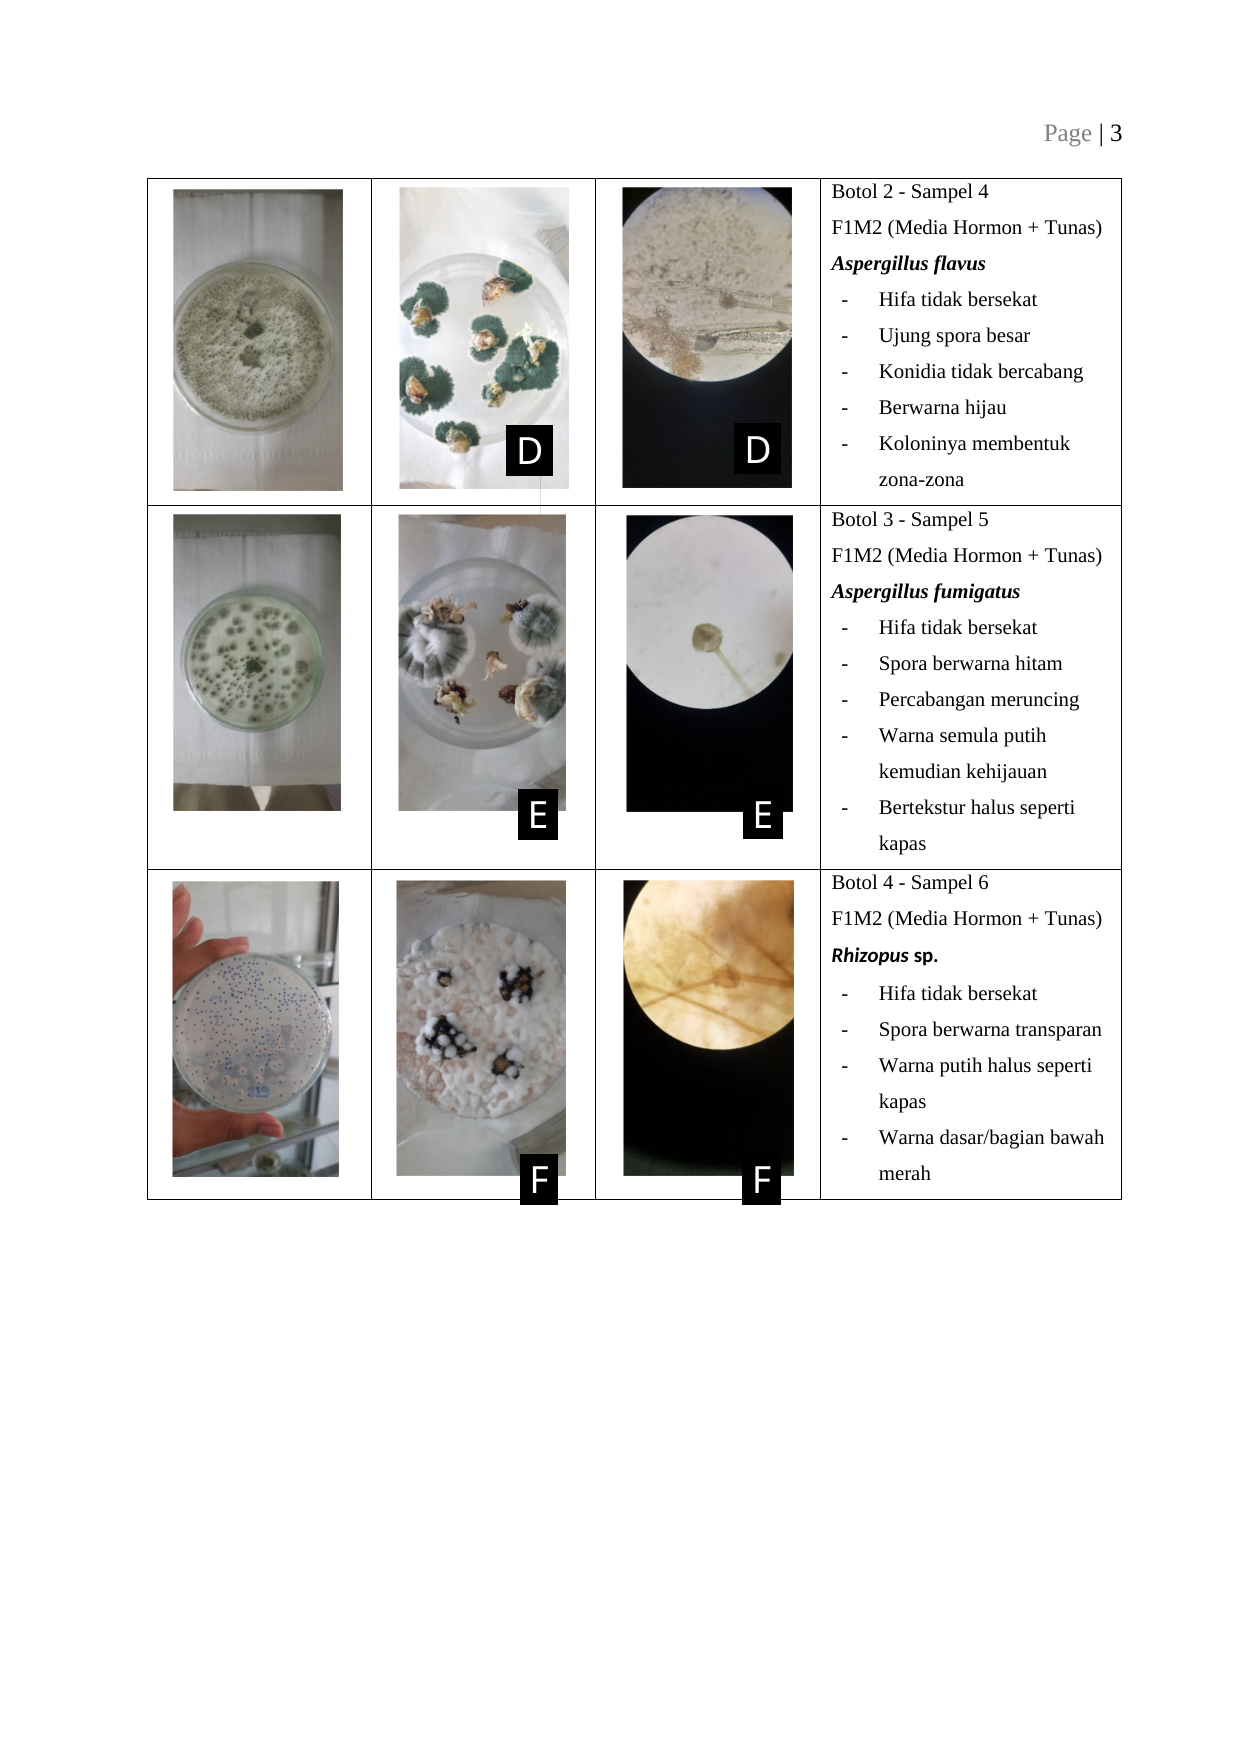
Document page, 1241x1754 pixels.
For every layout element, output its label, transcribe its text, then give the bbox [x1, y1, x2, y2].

picture [174, 190, 343, 491]
table_cell Botol 4 - Sampel 6 F1M2 (Media Hormon + Tunas) Rhizopus sp. Hifa tidak bersekat Spora berwarna transparan Warna putih halus seperti kapas Warna dasar/bagian bawah merah [821, 870, 1121, 1199]
table_cell [596, 506, 820, 869]
table_cell [148, 179, 371, 505]
table_cell [148, 506, 371, 869]
picture [397, 881, 566, 1176]
picture [627, 516, 793, 812]
table_cell Botol 2 - Sampel 4 F1M2 (Media Hormon + Tunas) Aspergillus flavus Hifa tidak bersekat Ujung spora besar Konidia tidak bercabang Berwarna hijau Koloninya membentuk zona-zona [821, 179, 1121, 505]
table_cell [372, 506, 595, 869]
table_cell [372, 179, 595, 505]
picture [624, 881, 794, 1176]
table_cell Botol 3 - Sampel 5 F1M2 (Media Hormon + Tunas) Aspergillus fumigatus Hifa tidak bersekat Spora berwarna hitam Percabangan meruncing Warna semula putih kemudian kehijauan Bertekstur halus seperti kapas [821, 506, 1121, 869]
picture [623, 188, 792, 488]
picture [173, 882, 339, 1177]
table_cell [596, 870, 820, 1199]
table_cell [596, 179, 820, 505]
picture [399, 515, 566, 811]
picture [174, 515, 341, 811]
table_cell [372, 870, 595, 1199]
table_cell [148, 870, 371, 1199]
picture [400, 188, 569, 489]
